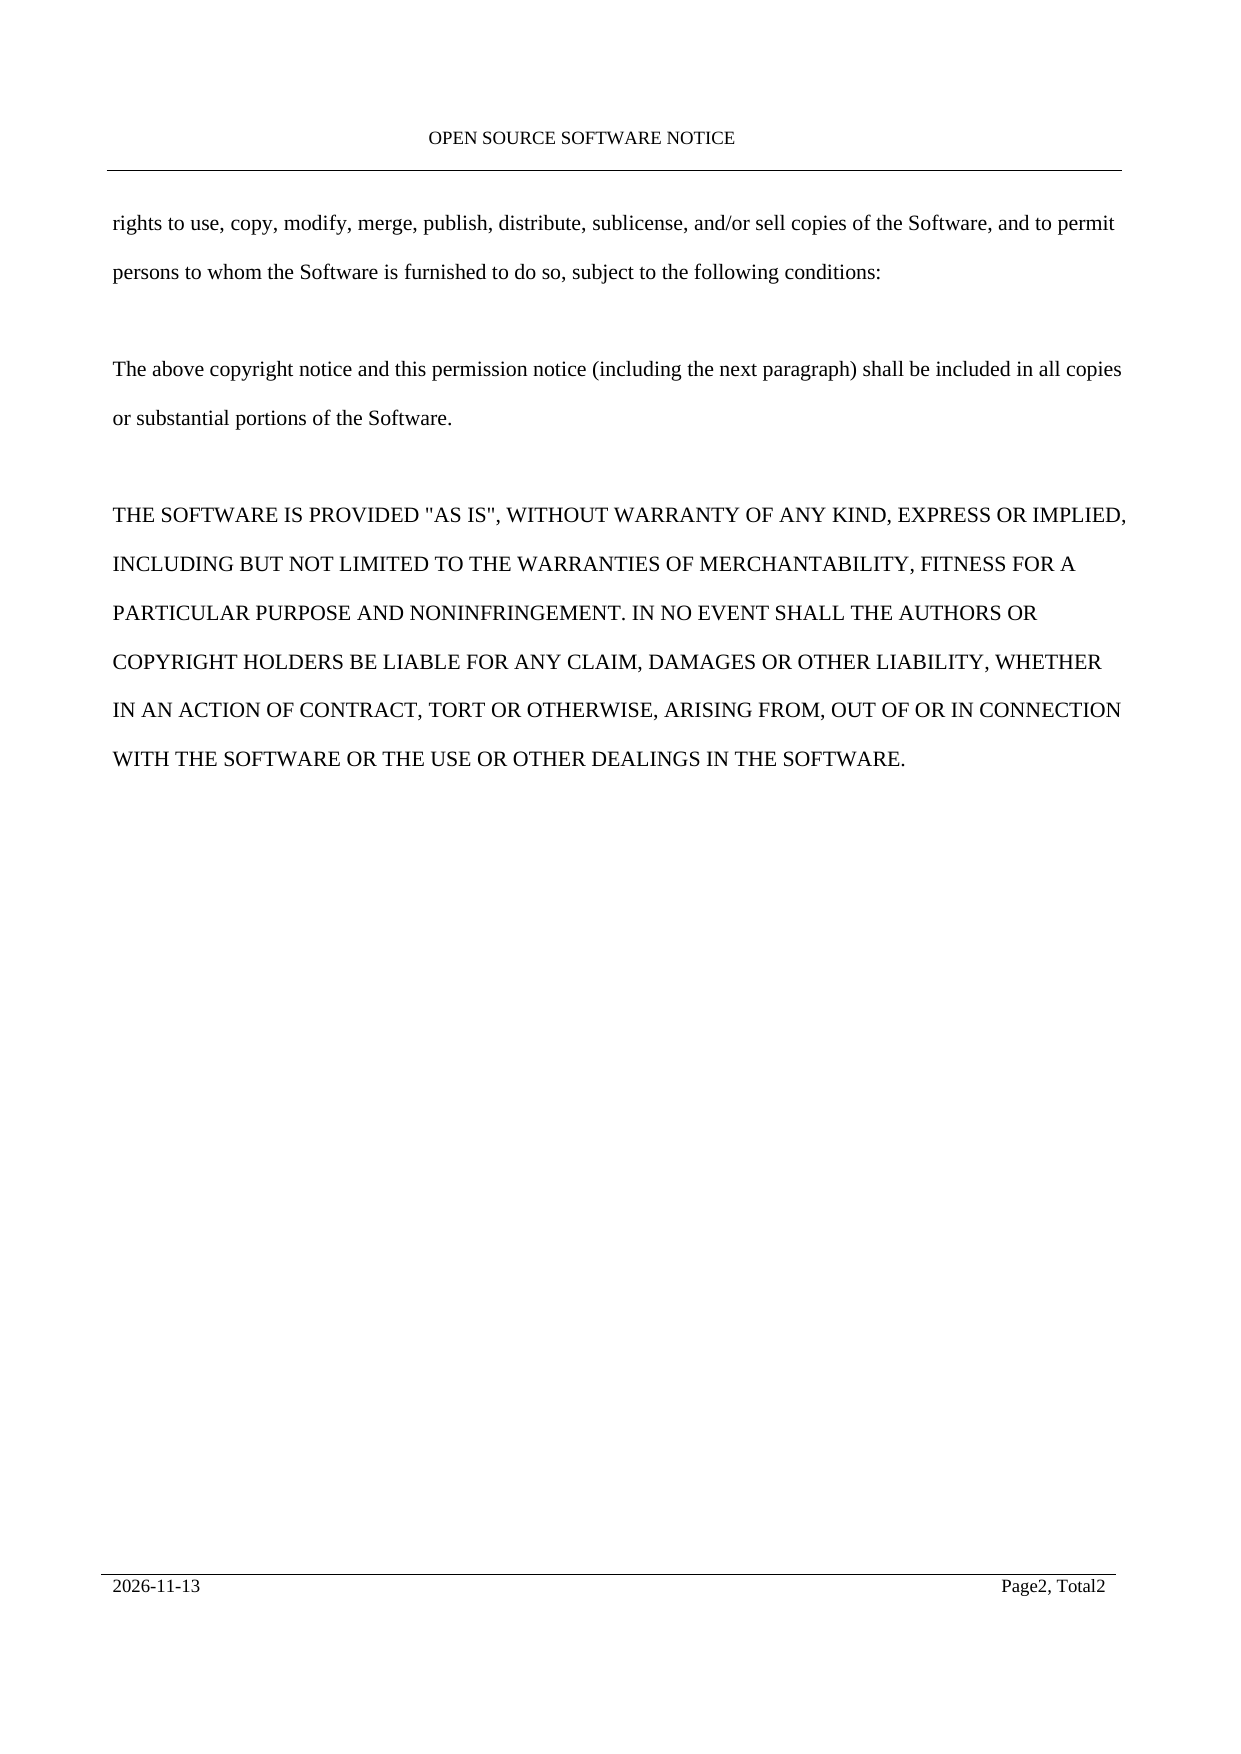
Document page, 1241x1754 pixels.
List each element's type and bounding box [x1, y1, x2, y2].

text [112, 206, 1128, 873]
